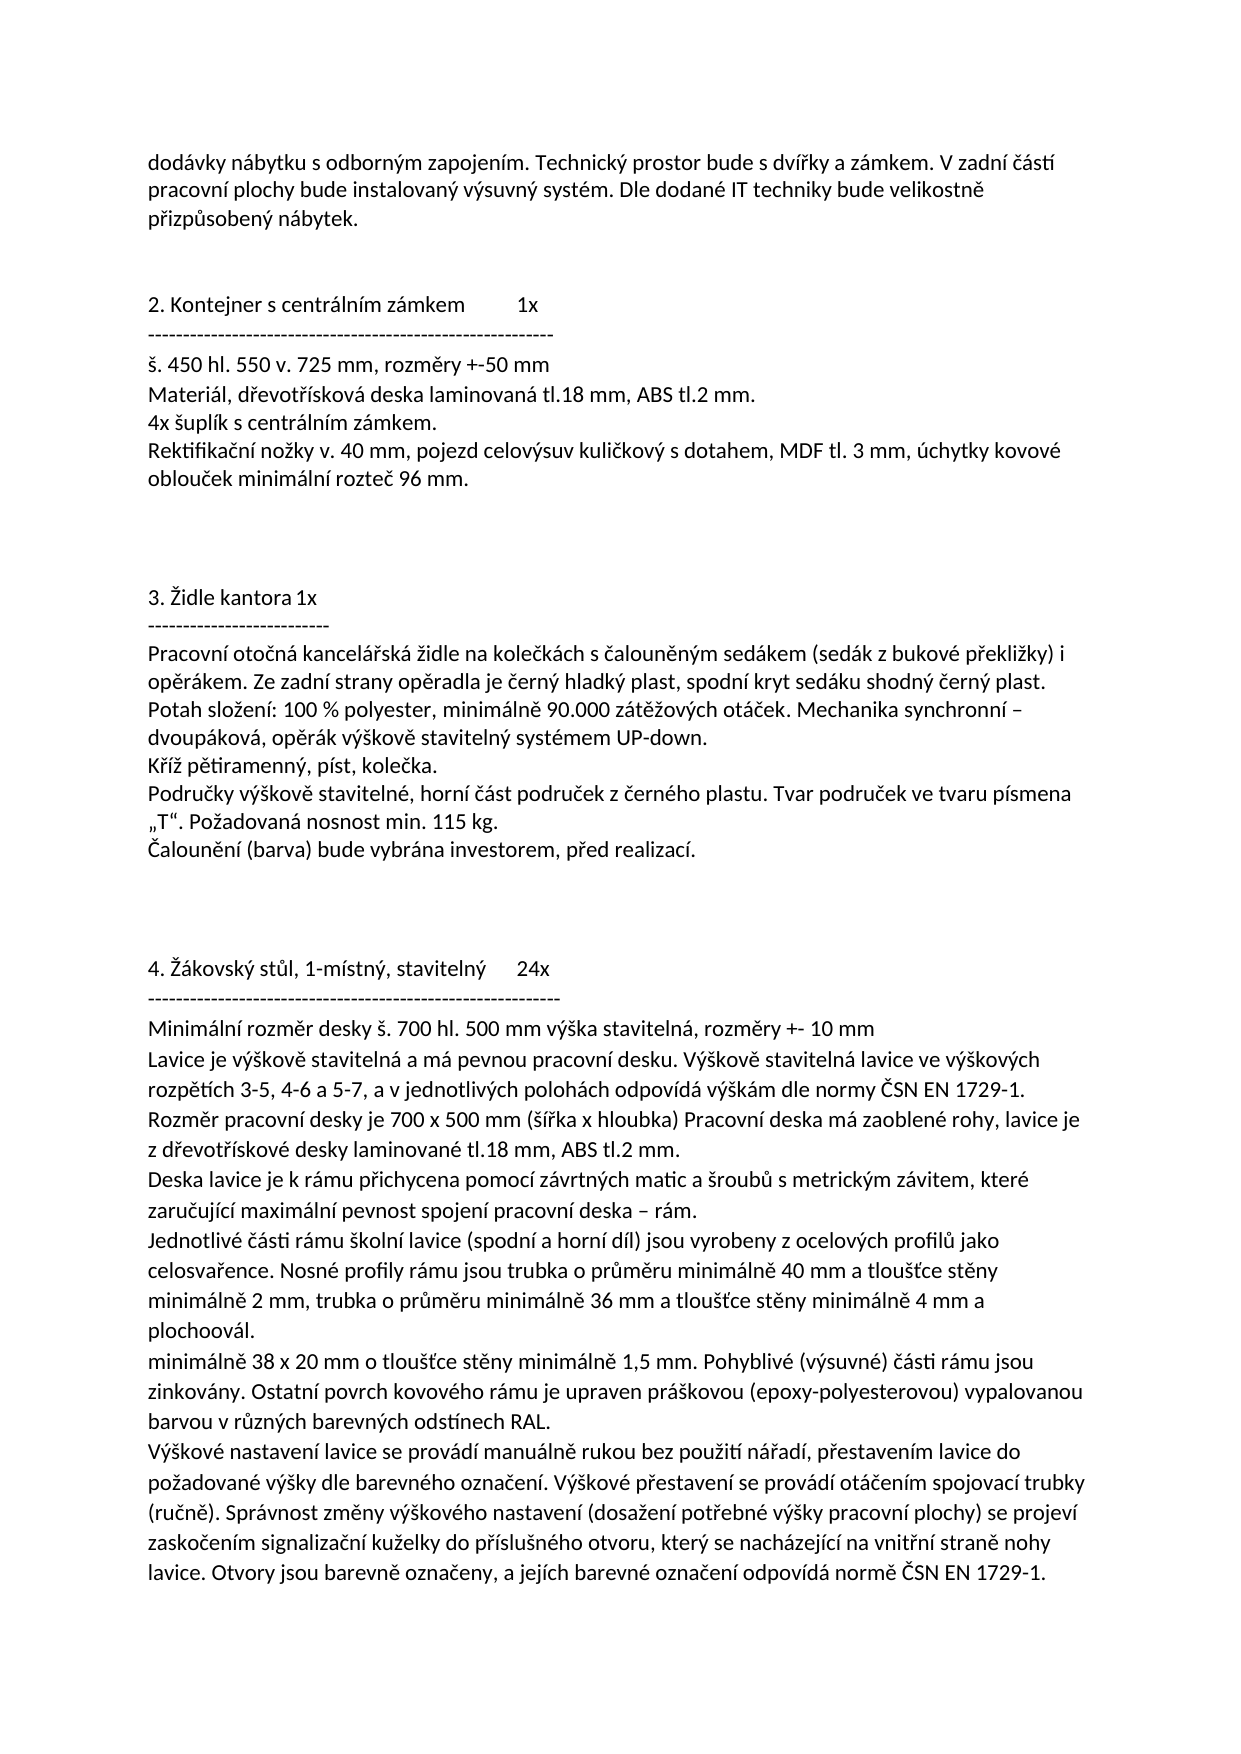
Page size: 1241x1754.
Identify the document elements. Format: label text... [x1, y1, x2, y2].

text zaskočením signalizační kuželky do příslušného otvoru, který se nacházející na vnitřní straně nohy [148, 1528, 1093, 1556]
text 4x šuplík s centrálním zámkem. [148, 408, 1093, 437]
text lavice. Otvory jsou barevně označeny, a jejích barevné označení odpovídá normě ČSN EN 1729-1. [148, 1558, 1093, 1586]
text Deska lavice je k rámu přichycena pomocí závrtných matic a šroubů s metrickým závitem, které [148, 1166, 1093, 1193]
text Jednotlivé části rámu školní lavice (spodní a horní díl) jsou vyrobeny z ocelových profilů jako [148, 1226, 1093, 1254]
text Kříž pětiramenný, píst, kolečka. [148, 751, 1093, 779]
text 3. Židle kantora 1x -------------------------- Pracovní otočná kancelářská židle na kolečkách s čalouněným sedákem (sedák z bukové překližky) i opěrákem. Ze zadní strany opěradla je černý hladký plast, spodní kryt sedáku shodný černý plast. [148, 583, 1093, 695]
text Čalounění (barva) bude vybrána investorem, před realizací. [148, 835, 1093, 863]
text Potah složení: 100 % polyester, minimálně 90.000 zátěžových otáček. Mechanika synchronní – dvoupáková, opěrák výškově stavitelný systémem UP-down. [148, 695, 1093, 751]
text Výškové nastavení lavice se provádí manuálně rukou bez použití nářadí, přestavením lavice do [148, 1437, 1093, 1465]
text celosvařence. Nosné profily rámu jsou trubka o průměru minimálně 40 mm a tloušťce stěny [148, 1256, 1093, 1284]
text Područky výškově stavitelné, horní část područek z černého plastu. Tvar područek ve tvaru písmena „T“. Požadovaná nosnost min. 115 kg. [148, 779, 1093, 835]
text požadované výšky dle barevného označení. Výškové přestavení se provádí otáčením spojovací trubky [148, 1468, 1093, 1496]
text Materiál, dřevotřísková deska laminovaná tl.18 mm, ABS tl.2 mm. [148, 381, 1093, 408]
text Rektifikační nožky v. 40 mm, pojezd celovýsuv kuličkový s dotahem, MDF tl. 3 mm, úchytky kovové oblouček minimální rozteč 96 mm. [148, 437, 1093, 493]
text Rozměr pracovní desky je 700 x 500 mm (šířka x hloubka) Pracovní deska má zaoblené rohy, lavice je z dřevotřískové desky laminované tl.18 mm, ABS tl.2 mm. [148, 1105, 1093, 1163]
text Lavice je výškově stavitelná a má pevnou pracovní desku. Výškově stavitelná lavice ve výškových [148, 1045, 1093, 1073]
text minimálně 38 x 20 mm o tloušťce stěny minimálně 1,5 mm. Pohyblivé (výsuvné) části rámu jsou [148, 1347, 1093, 1375]
text zinkovány. Ostatní povrch kovového rámu je upraven práškovou (epoxy-polyesterovou) vypalovanou [148, 1377, 1093, 1405]
text rozpětích 3-5, 4-6 a 5-7, a v jednotlivých polohách odpovídá výškám dle normy ČSN EN 1729-1. [148, 1075, 1093, 1103]
text Minimální rozměr desky š. 700 hl. 500 mm výška stavitelná, rozměry +- 10 mm [148, 1014, 1093, 1042]
text 4. Žákovský stůl, 1-místný, stavitelný 24x ----------------------------------------------------------- [148, 954, 1093, 1012]
text minimálně 2 mm, trubka o průměru minimálně 36 mm a tloušťce stěny minimálně 4 mm a plochoovál. [148, 1286, 1093, 1344]
text barvou v různých barevných odstínech RAL. [148, 1407, 1093, 1435]
text 2. Kontejner s centrálním zámkem 1x ---------------------------------------------------------- š. 450 hl. 550 v. 725 mm, rozměry +-50 mm [148, 290, 1093, 378]
text (ručně). Správnost změny výškového nastavení (dosažení potřebné výšky pracovní plochy) se projeví [148, 1498, 1093, 1526]
text zaručující maximální pevnost spojení pracovní deska – rám. [148, 1196, 1093, 1224]
